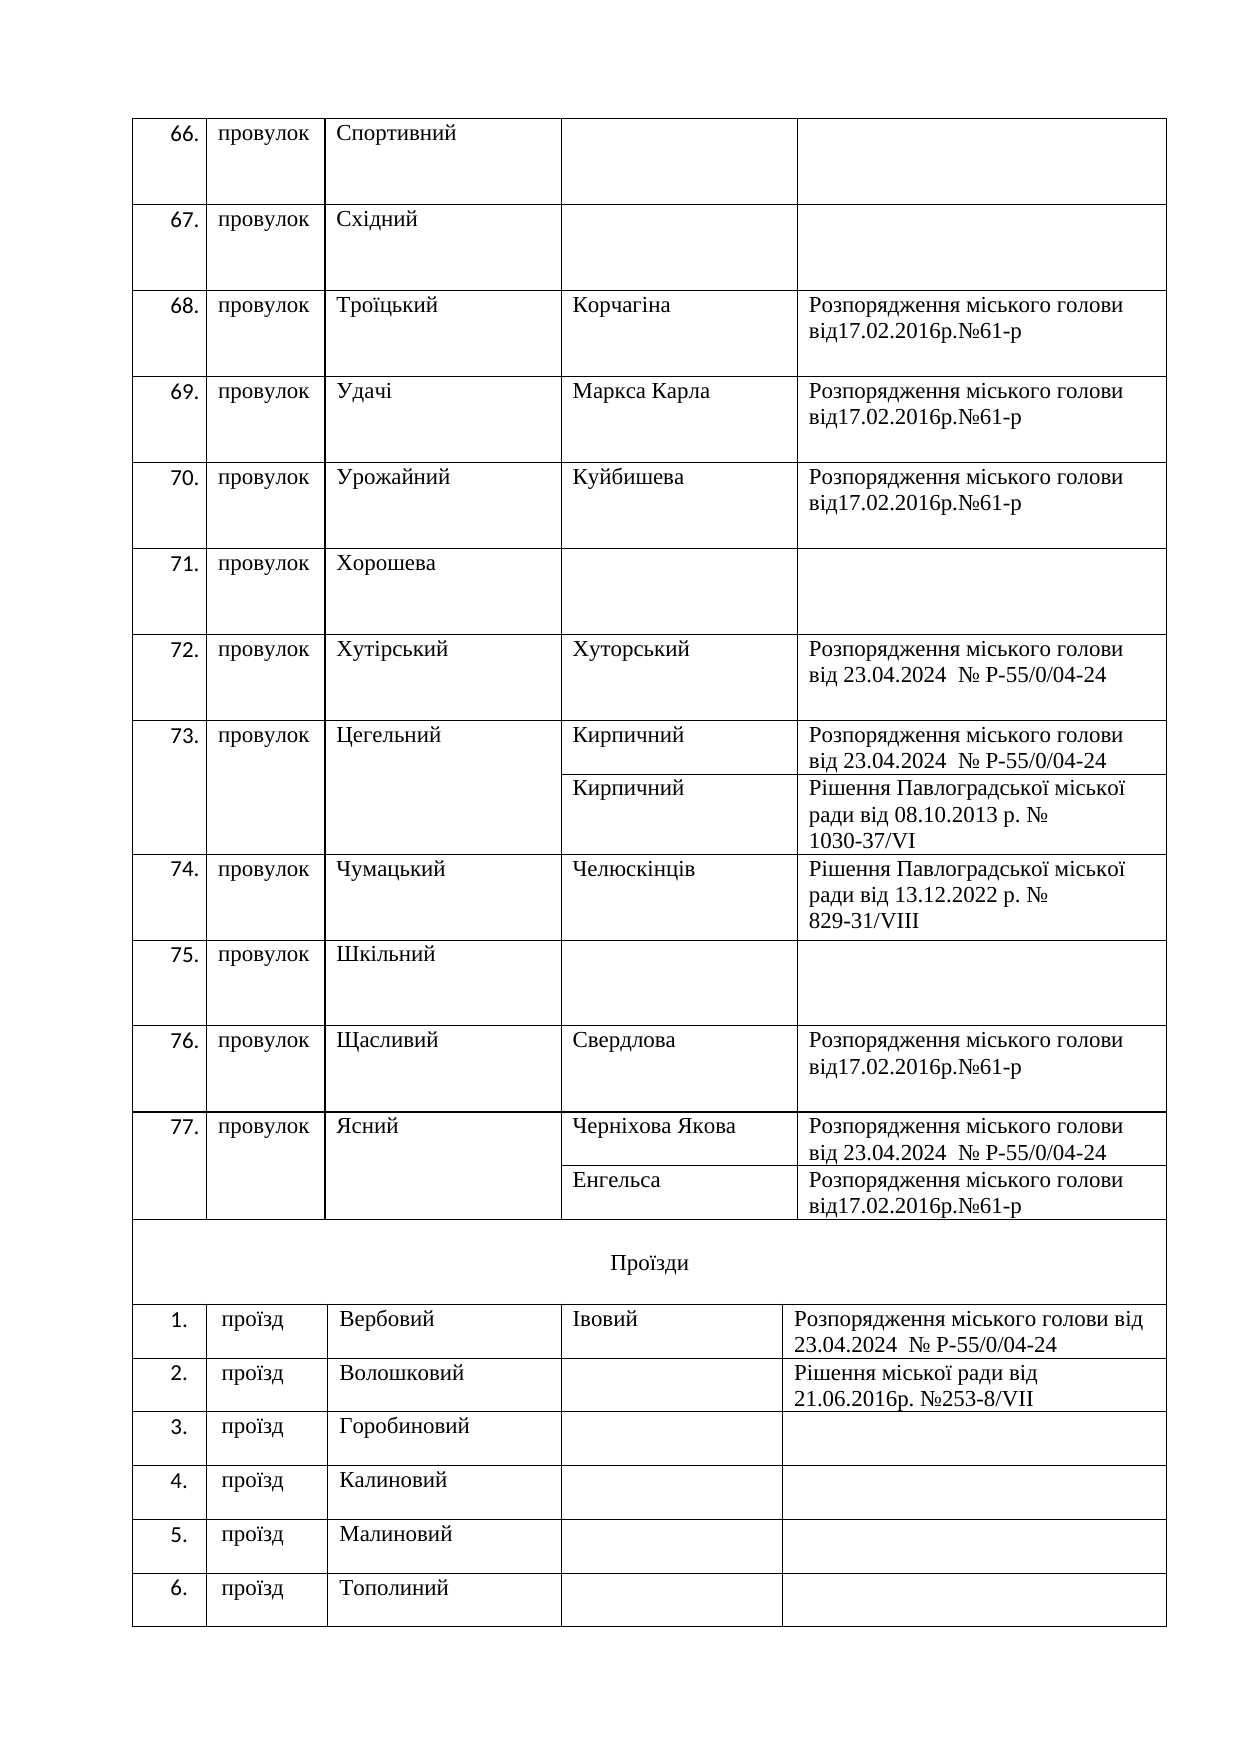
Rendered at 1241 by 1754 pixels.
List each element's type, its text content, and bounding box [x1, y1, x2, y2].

table_cell [133, 377, 206, 462]
table_cell Куйбишева [562, 463, 797, 548]
table_cell [562, 941, 797, 1025]
table_cell [783, 1412, 1166, 1465]
table_cell Розпорядження міського голови від 23.04.2024 № Р-55/0/04-24 [783, 1305, 1166, 1357]
table_cell [133, 463, 206, 548]
table_cell проїзд [207, 1359, 327, 1411]
table_cell Рішення міської ради від 21.06.2016р. №253-8/VII [783, 1359, 1166, 1411]
table_cell провулок [207, 1026, 324, 1111]
table_cell Кирпичний [562, 721, 797, 773]
table_cell Спортивний [326, 119, 561, 204]
table_cell [798, 549, 1166, 634]
table_cell Горобиновий [328, 1412, 561, 1465]
table_cell [798, 205, 1166, 290]
table_cell [133, 1359, 206, 1411]
table_cell Чумацький [326, 855, 561, 939]
table_cell [562, 119, 797, 204]
table_cell Розпорядження міського голови від 23.04.2024 № Р-55/0/04-24 [798, 1113, 1166, 1165]
table_cell провулок [207, 549, 324, 634]
table_cell Східний [326, 205, 561, 290]
table_cell [562, 1359, 782, 1411]
table_cell Шкільний [326, 941, 561, 1025]
table_cell Рішення Павлоградської міської ради від 13.12.2022 р. № 829-31/VIII [798, 855, 1166, 939]
table_cell Щасливий [326, 1026, 561, 1111]
table_cell Свердлова [562, 1026, 797, 1111]
table_cell [133, 635, 206, 720]
table_cell [562, 1466, 782, 1519]
table_cell Удачі [326, 377, 561, 462]
table_cell [783, 1466, 1166, 1519]
table_cell [562, 205, 797, 290]
table_cell [798, 119, 1166, 204]
table_cell Вербовий [328, 1305, 561, 1357]
table_cell Калиновий [328, 1466, 561, 1519]
table_cell Ясний [326, 1113, 561, 1219]
table_cell провулок [207, 377, 324, 462]
table_cell [783, 1574, 1166, 1626]
table_cell Маркса Карла [562, 377, 797, 462]
table_cell Черніхова Якова [562, 1113, 797, 1165]
table_cell [133, 855, 206, 939]
table_cell Розпорядження міського голови від17.02.2016р.№61-р [798, 463, 1166, 548]
table_cell Кирпичний [562, 775, 797, 853]
table_cell [133, 1113, 206, 1219]
table_cell Троїцький [326, 291, 561, 376]
table_cell [133, 119, 206, 204]
table_cell провулок [207, 463, 324, 548]
table_cell Розпорядження міського голови від17.02.2016р.№61-р [798, 1166, 1166, 1219]
table_cell провулок [207, 941, 324, 1025]
table_cell [133, 1412, 206, 1465]
table_cell провулок [207, 721, 324, 853]
table_cell [562, 1520, 782, 1572]
table_cell [133, 549, 206, 634]
table_cell [133, 205, 206, 290]
table_cell проїзд [207, 1520, 327, 1572]
table_cell [562, 549, 797, 634]
table_cell Урожайний [326, 463, 561, 548]
table_cell Рішення Павлоградської міської ради від 08.10.2013 р. № 1030-37/VI [798, 775, 1166, 853]
table_cell проїзд [207, 1574, 327, 1626]
table_cell [798, 941, 1166, 1025]
table_cell Челюскінців [562, 855, 797, 939]
table_cell Корчагіна [562, 291, 797, 376]
table_cell [133, 1026, 206, 1111]
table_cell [798, 291, 1166, 376]
table_cell Малиновий [328, 1520, 561, 1572]
table_cell Енгельса [562, 1166, 797, 1219]
table_cell проїзд [207, 1466, 327, 1519]
table_cell [133, 291, 206, 376]
table_cell [133, 1305, 206, 1357]
table_cell [133, 721, 206, 853]
table_cell провулок [207, 291, 324, 376]
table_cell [798, 377, 1166, 462]
table_cell Проїзди [133, 1220, 1166, 1304]
table_cell Хуторський [562, 635, 797, 720]
table_cell Івовий [562, 1305, 782, 1357]
table_cell Розпорядження міського голови від 23.04.2024 № Р-55/0/04-24 [798, 635, 1166, 720]
table_cell Волошковий [328, 1359, 561, 1411]
table_cell [562, 1574, 782, 1626]
table_cell Хорошева [326, 549, 561, 634]
table_cell [133, 1574, 206, 1626]
table_cell провулок [207, 205, 324, 290]
table_cell Цегельний [326, 721, 561, 853]
table_cell Хутірський [326, 635, 561, 720]
table_cell [133, 941, 206, 1025]
table_cell Тополиний [328, 1574, 561, 1626]
table_cell проїзд [207, 1305, 327, 1357]
table_cell [562, 1412, 782, 1465]
table_cell провулок [207, 1113, 324, 1219]
table_cell провулок [207, 635, 324, 720]
table_cell [133, 1520, 206, 1572]
table_cell Розпорядження міського голови від 23.04.2024 № Р-55/0/04-24 [798, 721, 1166, 773]
table_cell проїзд [207, 1412, 327, 1465]
table_cell провулок [207, 119, 324, 204]
table_cell Розпорядження міського голови від17.02.2016р.№61-р [798, 1026, 1166, 1111]
table_cell провулок [207, 855, 324, 939]
table_cell [133, 1466, 206, 1519]
table_cell [783, 1520, 1166, 1572]
